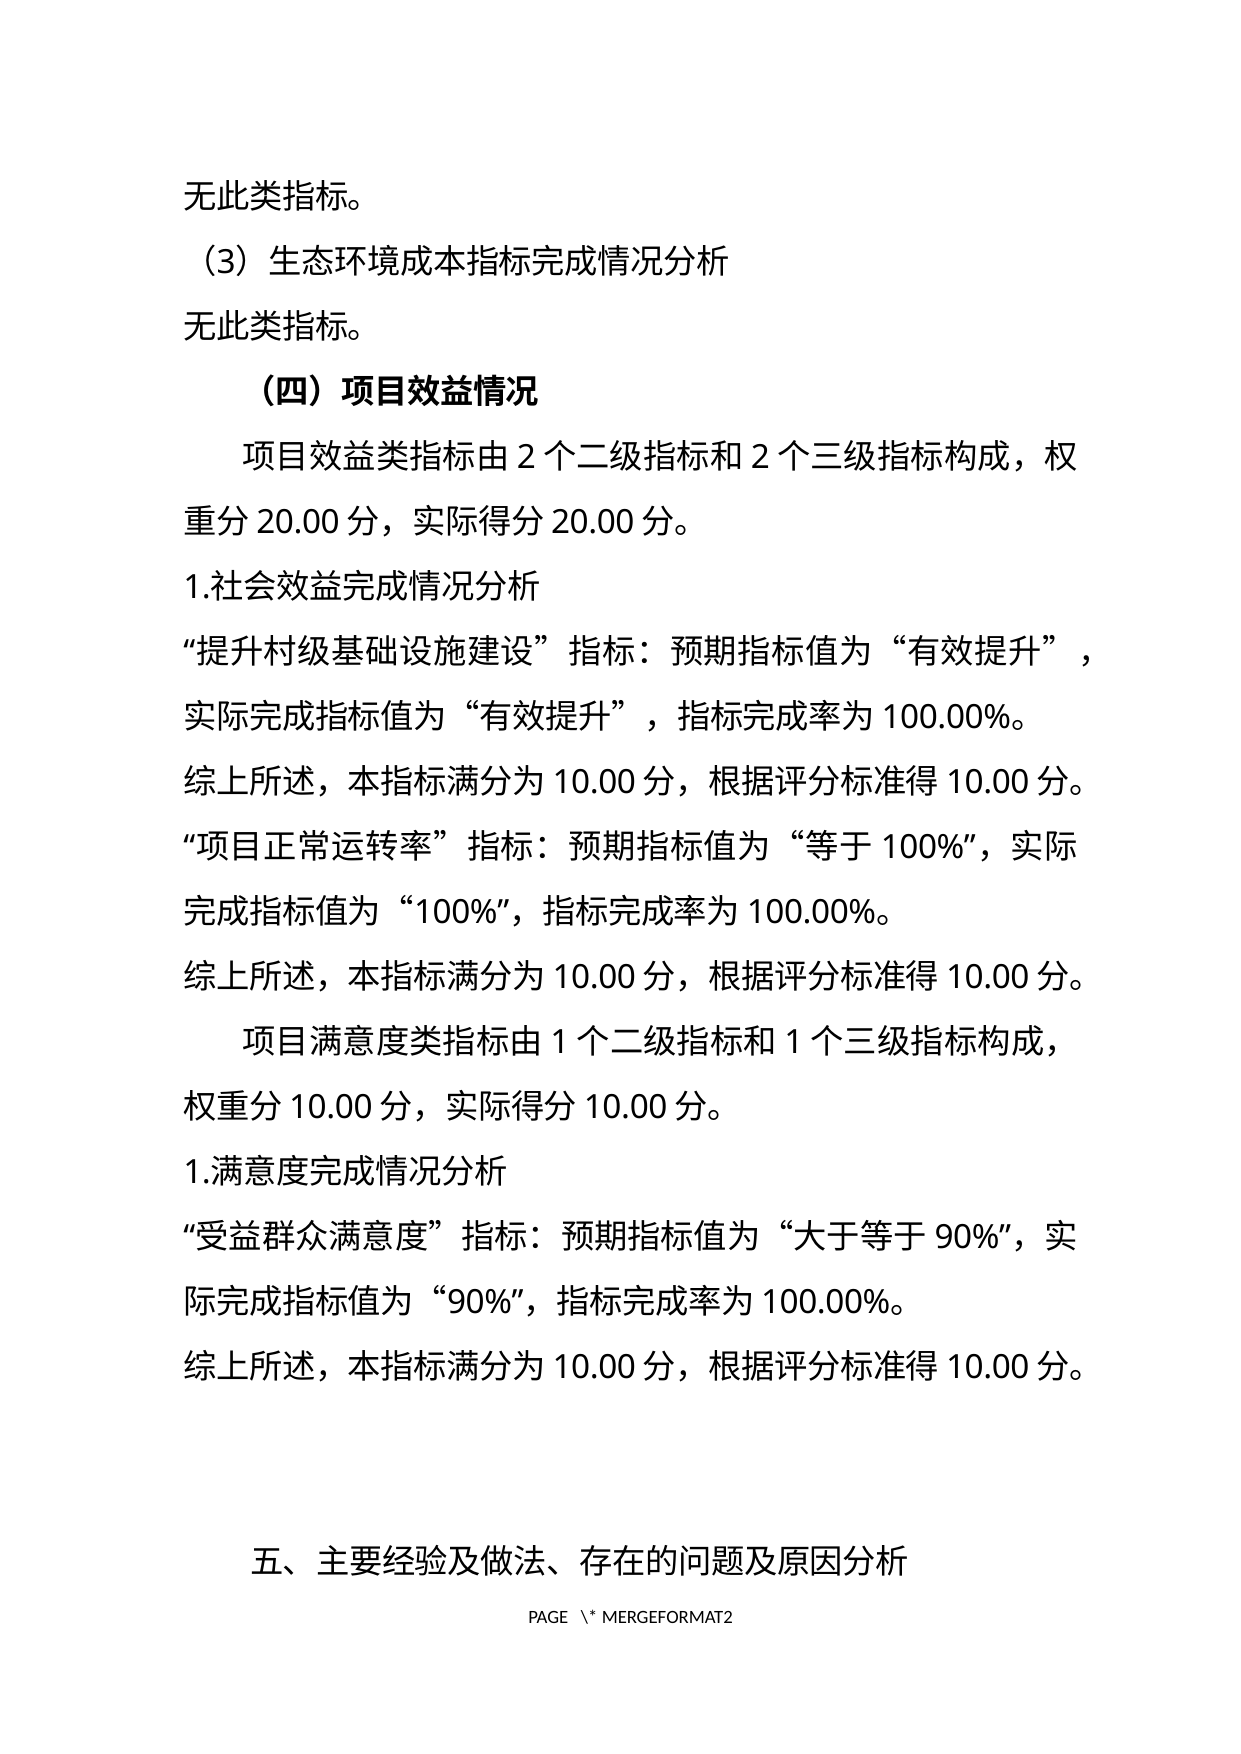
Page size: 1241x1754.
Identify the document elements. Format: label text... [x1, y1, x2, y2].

text （四）项目效益情况 [183, 357, 1078, 422]
text 项目满意度类指标由1个二级指标和1个三级指标构成，权重分10.00分，实际得分10.00分。 1.满意度完成情况分析 “受益群众满意度”指标：预期指标值为“大于等于90%”，实际完成指标值为“90%”，指标完成率为100.00%。 综上所述，本指标满分为10.00分，根据评分标准得10.00分。 [183, 1007, 1078, 1397]
text 项目效益类指标由2个二级指标和2个三级指标构成，权重分20.00分，实际得分20.00分。 1.社会效益完成情况分析 “提升村级基础设施建设”指标：预期指标值为“有效提升”，实际完成指标值为“有效提升”，指标完成率为100.00%。 综上所述，本指标满分为10.00分，根据评分标准得10.00分。 “项目正常运转率”指标：预期指标值为“等于100%”，实际完成指标值为“100%”，指标完成率为100.00%。 综上所述，本指标满分为10.00分，根据评分标准得10.00分。 [183, 422, 1078, 1007]
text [183, 162, 1078, 357]
list 主要经验及做法、存在的问题及原因分析 [183, 1527, 1078, 1592]
